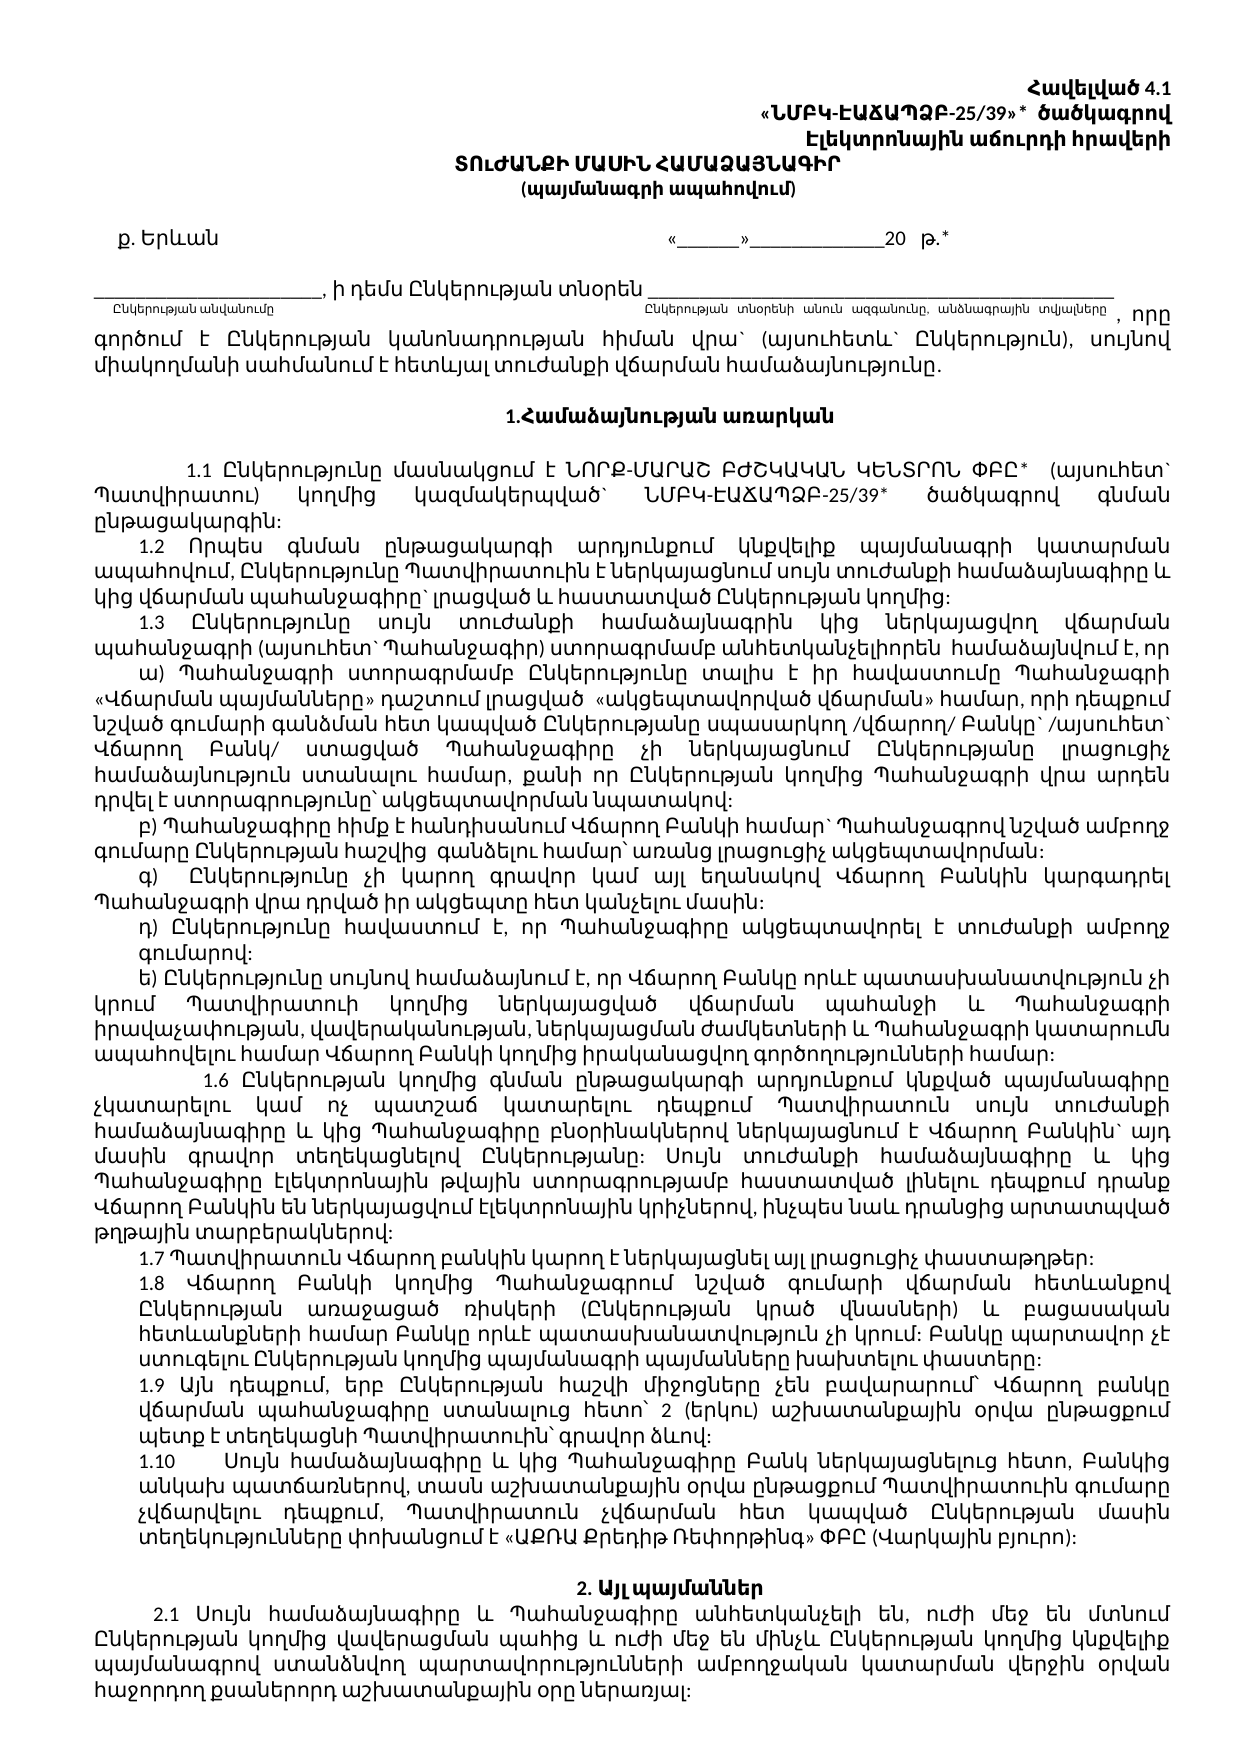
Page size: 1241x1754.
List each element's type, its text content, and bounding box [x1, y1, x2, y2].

text բ) Պահանջագիրը հիմք է հանդիսանում Վճարող Բանկի համար` Պահանջագրով նշված ամբողջ գումարը Ընկերության հաշվից գանձելու համար՝ առանց լրացուցիչ ակցեպտավորման: [94, 813, 1171, 864]
text ե) Ընկերությունը սույնով համաձայնում է, որ Վճարող Բանկը որևէ պատասխանատվություն չի կրում Պատվիրատուի կողմից ներկայացված վճարման պահանջի և Պահանջագրի իրավաչափության, վավերականության, ներկայացման ժամկետների և Պահանջագրի կատարումն ապահովելու համար Վճարող Բանկի կողմից իրականացվող գործողությունների համար: [94, 965, 1171, 1067]
text (պայմանագրի ապահովում) [94, 177, 1171, 199]
text «ՆՄԲԿ-ԷԱՃԱՊՁԲ-25/39»* ծածկագրով [94, 100, 1171, 126]
text 1.2 Որպես գնման ընթացակարգի արդյունքում կնքվելիք պայմանագրի կատարման ապահովում, Ընկերությունը Պատվիրատուին է ներկայացնում սույն տուժանքի համաձայնագիրը և կից վճարման պահանջագիրը` լրացված և հաստատված Ընկերության կողմից: [94, 533, 1171, 609]
text Էլեկտրոնային աճուրդի հրավերի [94, 126, 1171, 151]
text ա) Պահանջագրի ստորագրմամբ Ընկերությունը տալիս է իր հավաստումը Պահանջագրի «Վճարման պայմանները» դաշտում լրացված «ակցեպտավորված վճարման» համար, որի դեպքում նշված գումարի գանձման հետ կապված Ընկերությանը սպասարկող /վճարող/ Բանկը` /այսուհետ` Վճարող Բանկ/ ստացված Պահանջագիրը չի ներկայացնում Ընկերությանը լրացուցիչ համաձայնություն ստանալու համար, քանի որ Ընկերության կողմից Պահանջագրի վրա արդեն դրվել է ստորագրությունը՝ ակցեպտավորման նպատակով: [94, 660, 1171, 813]
text 1.10 Սույն համաձայնագիրը և կից Պահանջագիրը Բանկ ներկայացնելուց հետո, Բանկից անկախ պատճառներով, տասն աշխատանքային օրվա ընթացքում Պատվիրատուին գումարը չվճարվելու դեպքում, Պատվիրատուն չվճարման հետ կապված Ընկերության մասին տեղեկությունները փոխանցում է «ԱՔՌԱ Քրեդիթ Ռեփորթինգ» ՓԲԸ (Վարկային բյուրո): [138, 1448, 1171, 1550]
text 1.9 Այն դեպքում, երբ Ընկերության հաշվի միջոցները չեն բավարարում՝ Վճարող բանկը վճարման պահանջագիրը ստանալուց հետո՝ 2 (երկու) աշխատանքային օրվա ընթացքում պետք է տեղեկացնի Պատվիրատուին՝ գրավոր ձևով: [138, 1372, 1171, 1448]
text 1.Համաձայնության առարկան [169, 403, 1171, 428]
text 1.8 Վճարող Բանկի կողմից Պահանջագրում նշված գումարի վճարման հետևանքով Ընկերության առաջացած ռիսկերի (Ընկերության կրած վնասների) և բացասական հետևանքների համար Բանկը որևէ պատասխանատվություն չի կրում: Բանկը պարտավոր չէ ստուգելու Ընկերության կողմից պայմանագրի պայմանները խախտելու փաստերը: [138, 1270, 1171, 1372]
text ՏՈւԺԱՆՔԻ ՄԱՍԻՆ ՀԱՄԱՁԱՅՆԱԳԻՐ [94, 151, 1171, 177]
text 1.7 Պատվիրատուն Վճարող բանկին կարող է ներկայացնել այլ լրացուցիչ փաստաթղթեր: [138, 1245, 1171, 1270]
text ք. Երևան «______»_____________20 թ.* [94, 225, 1171, 250]
text Ընկերության անվանումը Ընկերության տնօրենի անուն ազգանունը, անձնագրային տվյալները , որը գործում է Ընկերության կանոնադրության հիման վրա` (այսուհետև` Ընկերություն), սույնով միակողմանի սահմանում է հետևյալ տուժանքի վճարման համաձայնությունը. [94, 301, 1171, 377]
text 2. Այլ պայմաններ [169, 1575, 1171, 1601]
text գ) Ընկերությունը չի կարող գրավոր կամ այլ եղանակով Վճարող Բանկին կարգադրել Պահանջագրի վրա դրված իր ակցեպտը հետ կանչելու մասին: [94, 864, 1171, 914]
text դ) Ընկերությունը հավաստում է, որ Պահանջագիրը ակցեպտավորել է տուժանքի ամբողջ գումարով: [138, 914, 1171, 965]
text 1.1 Ընկերությունը մասնակցում է ՆՈՐՔ-ՄԱՐԱՇ ԲԺՇԿԱԿԱՆ ԿԵՆՏՐՈՆ ՓԲԸ* (այսուհետ` Պատվիրատու) կողմից կազմակերպված` ՆՄԲԿ-ԷԱՃԱՊՁԲ-25/39* ծածկագրով գնման ընթացակարգին: [94, 457, 1171, 533]
text Հավելված 4.1 [94, 75, 1171, 100]
text 1.6 Ընկերության կողմից գնման ընթացակարգի արդյունքում կնքված պայմանագիրը չկատարելու կամ ոչ պատշաճ կատարելու դեպքում Պատվիրատուն սույն տուժանքի համաձայնագիրը և կից Պահանջագիրը բնօրինակներով ներկայացնում է Վճարող Բանկին` այդ մասին գրավոր տեղեկացնելով Ընկերությանը: Սույն տուժանքի համաձայնագիրը և կից Պահանջագիրը էլեկտրոնային թվային ստորագրությամբ հաստատված լինելու դեպքում դրանք Վճարող Բանկին են ներկայացվում էլեկտրոնային կրիչներով, ինչպես նաև դրանցից արտատպված թղթային տարբերակներով: [94, 1067, 1171, 1245]
text 1.3 Ընկերությունը սույն տուժանքի համաձայնագրին կից ներկայացվող վճարման պահանջագրի (այսուհետ` Պահանջագիր) ստորագրմամբ անհետկանչելիորեն համաձայնվում է, որ [94, 609, 1171, 660]
text 2.1 Սույն համաձայնագիրը և Պահանջագիրը անհետկանչելի են, ուժի մեջ են մտնում Ընկերության կողմից վավերացման պահից և ուժի մեջ են մինչև Ընկերության կողմից կնքվելիք պայմանագրով ստանձնվող պարտավորությունների ամբողջական կատարման վերջին օրվան հաջորդող քսաներորդ աշխատանքային օրը ներառյալ: [94, 1601, 1171, 1702]
text ______________________, ի դեմս Ընկերության տնօրեն _____________________________________________ [94, 276, 1171, 301]
